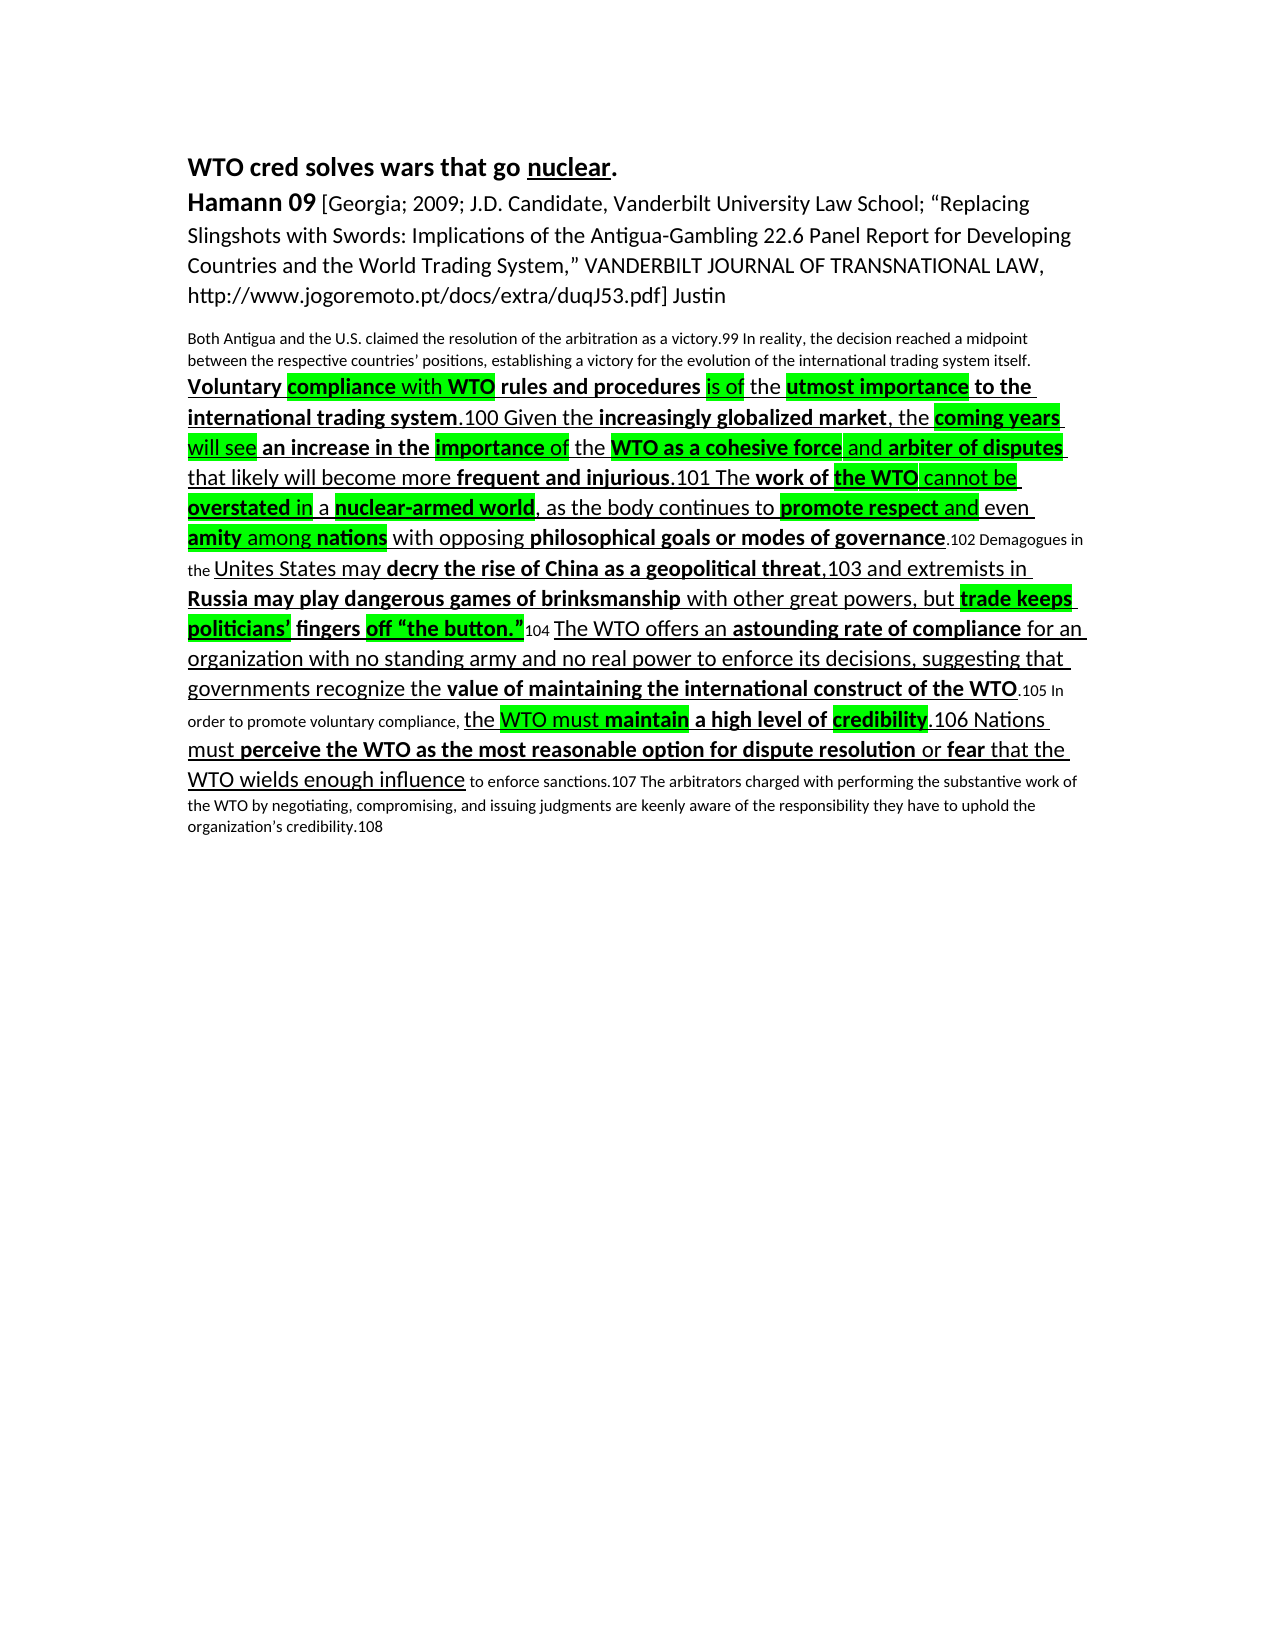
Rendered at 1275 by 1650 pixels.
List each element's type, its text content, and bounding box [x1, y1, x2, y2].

text Hamann 09 [Georgia; 2009; J.D. Candidate, Vanderbilt University Law School; “Replacing Slingshots with Swords: Implications of the Antigua-Gambling 22.6 Panel Report for Developing Countries and the World Trading System,” VANDERBILT JOURNAL OF TRANSNATIONAL LAW, http://www.jogoremoto.pt/docs/extra/duqJ53.pdf] Justin [187, 186, 1087, 309]
subtitle WTO cred solves wars that go nuclear. [187, 150, 1087, 183]
text Both Antigua and the U.S. claimed the resolution of the arbitration as a victory.99 In reality, the decision reached a midpoint between the respective countries’ positions, establishing a victory for the evolution of the international trading system itself. Voluntary compliance with WTO rules and procedures is of the utmost importance to the international trading system.100 Given the increasingly globalized market, the coming years will see an increase in the importance of the WTO as a cohesive force and arbiter of disputes that likely will become more frequent and injurious.101 The work of the WTO cannot be overstated in a nuclear-armed world, as the body continues to promote respect and even amity among nations with opposing philosophical goals or modes of governance.102 Demagogues in the Unites States may decry the rise of China as a geopolitical threat,103 and extremists in Russia may play dangerous games of brinksmanship with other great powers, but trade keeps politicians’ fingers off “the button.”104 The WTO offers an astounding rate of compliance for an organization with no standing army and no real power to enforce its decisions, suggesting that governments recognize the value of maintaining the international construct of the WTO.105 In order to promote voluntary compliance, the WTO must maintain a high level of credibility.106 Nations must perceive the WTO as the most reasonable option for dispute resolution or fear that the WTO wields enough influence to enforce sanctions.107 The arbitrators charged with performing the substantive work of the WTO by negotiating, compromising, and issuing judgments are keenly aware of the responsibility they have to uphold the organization’s credibility.108 [187, 328, 1087, 837]
